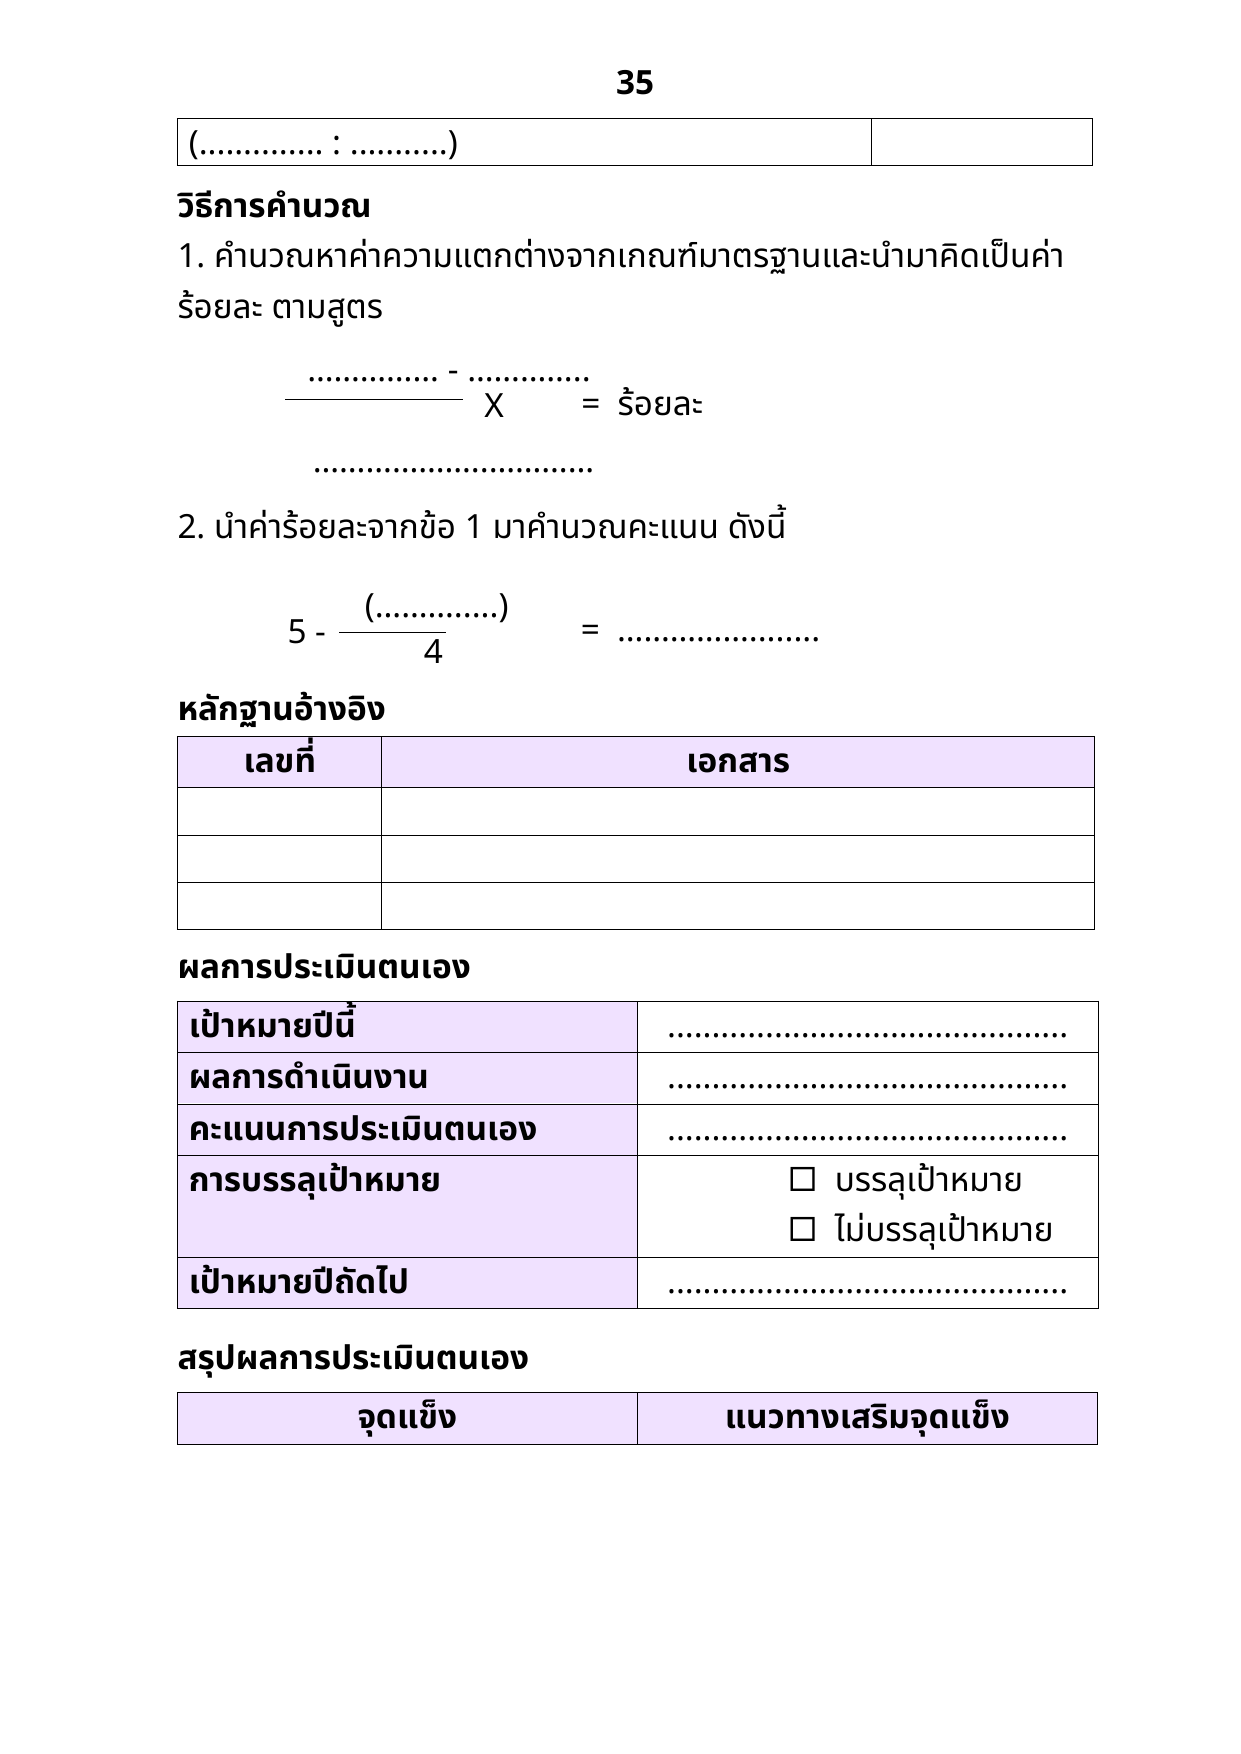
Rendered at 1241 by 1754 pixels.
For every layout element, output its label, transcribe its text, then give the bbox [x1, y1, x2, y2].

table_cell [382, 788, 1094, 834]
text (……….....) [177, 582, 1092, 627]
text ………………..………… [177, 437, 1092, 482]
table_cell [178, 788, 381, 834]
table_cell [178, 836, 381, 882]
text 1. คำนวณหาค่าความแตกต่างจากเกณฑ์มาตรฐานและนำมาคิดเป็นค่าร้อยละ ตามสูตร [177, 232, 1092, 333]
table_cell บรรลุเป้าหมาย ไม่บรรลุเป้าหมาย [638, 1156, 1098, 1257]
text ผลการประเมินตนเอง [177, 943, 1092, 993]
table_header แนวทางเสริมจุดแข็ง [638, 1393, 1097, 1444]
table_cell เป้าหมายปีถัดไป [178, 1258, 637, 1308]
table_cell คะแนนการประเมินตนเอง [178, 1105, 637, 1155]
table_header เลขที่ [178, 737, 381, 787]
table_cell [382, 836, 1094, 882]
text 2. นำค่าร้อยละจากข้อ 1 มาคำนวณคะแนน ดังนี้ [177, 503, 1092, 553]
table_header จุดแข็ง [178, 1393, 637, 1444]
text …………… - ………….. [177, 346, 1092, 391]
table_cell ............................................. [638, 1105, 1098, 1155]
table_header เป้าหมายปีนี้ [178, 1002, 637, 1052]
table_cell [178, 883, 381, 929]
table_cell [382, 883, 1094, 929]
text วิธีการคำนวณ [177, 182, 1092, 232]
table_cell ............................................. [638, 1053, 1098, 1103]
table_header เอกสาร [382, 737, 1094, 787]
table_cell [872, 119, 1092, 164]
text 4 [177, 627, 1092, 673]
table_cell ............................................. [638, 1258, 1098, 1308]
text หลักฐานอ้างอิง [177, 685, 1092, 736]
text สรุปผลการประเมินตนเอง [177, 1334, 1092, 1385]
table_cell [178, 119, 871, 164]
table_header ............................................. [638, 1002, 1098, 1052]
table_cell ผลการดำเนินงาน [178, 1053, 637, 1103]
table_cell การบรรลุเป้าหมาย [178, 1156, 637, 1257]
